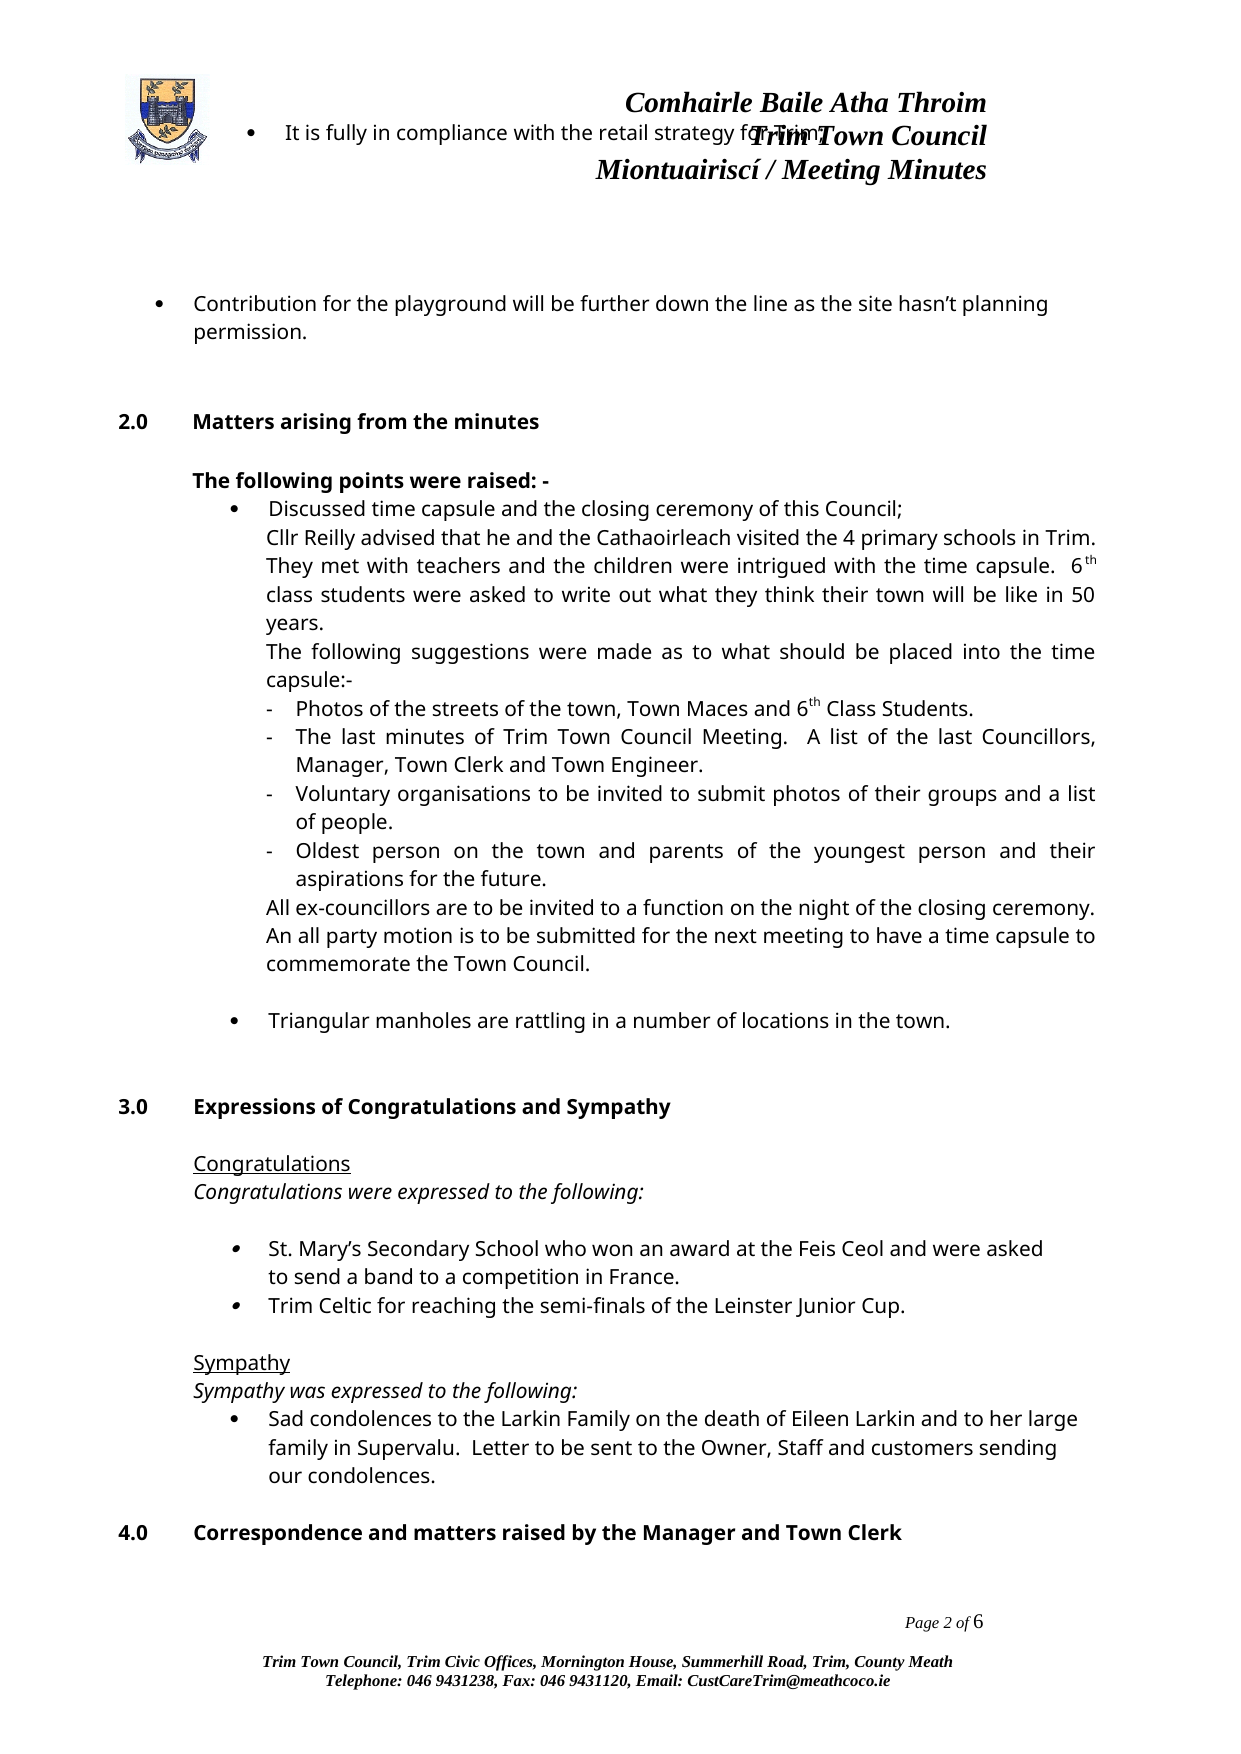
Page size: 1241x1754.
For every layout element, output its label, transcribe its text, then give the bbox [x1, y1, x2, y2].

text 4.0 Correspondence and matters raised by the Manager and Town Clerk [118, 1518, 1097, 1547]
text The following suggestions were made as to what should be placed into the time capsule:- [266, 637, 1097, 694]
text An all party motion is to be submitted for the next meeting to have a time capsule to commemorate the Town Council. [266, 921, 1097, 978]
list St. Mary’s Secondary School who won an award at the Feis Ceol and were asked [231, 1234, 1097, 1262]
list Trim Celtic for reaching the semi-finals of the Leinster Junior Cup. [231, 1291, 1097, 1319]
text Cllr Reilly advised that he and the Cathaoirleach visited the 4 primary schools in Trim. They met with teachers and the children were intrigued with the time capsule. 6th class students were asked to write out what they think their town will be like in 50 years. [266, 523, 1097, 637]
list It is fully in compliance with the retail strategy for Trim; [156, 118, 1097, 147]
list Triangular manholes are rattling in a number of locations in the town. [231, 1006, 1097, 1035]
list Contribution for the playground will be further down the line as the site hasn’t planning permission. [156, 289, 1097, 346]
list Oldest person on the town and parents of the youngest person and their aspirations for the future. [266, 836, 1097, 893]
list Sad condolences to the Larkin Family on the death of Eileen Larkin and to her large family in Supervalu. Letter to be sent to the Owner, Staff and customers sending our condolences. [231, 1404, 1097, 1490]
text to send a band to a competition in . [231, 1262, 1097, 1291]
list Discussed time capsule and the closing ceremony of this Council; [231, 494, 1097, 523]
text The following points were raised: - [192, 466, 1097, 494]
list Photos of the streets of the town, Town Maces and 6th Class Students. [266, 694, 1097, 722]
text Sympathy [118, 1348, 1097, 1376]
text All ex-councillors are to be invited to a function on the night of the closing ceremony. [266, 893, 1097, 921]
subtitle Matters arising from the minutes [118, 407, 1097, 436]
text Congratulations were expressed to the following: [118, 1177, 1097, 1206]
picture [125, 74, 210, 165]
text 3.0 Expressions of Congratulations and Sympathy [118, 1092, 1097, 1120]
text Sympathy was expressed to the following: [118, 1376, 1097, 1404]
list The last minutes of Trim Town Council Meeting. A list of the last Councillors, Manager, Town Clerk and Town Engineer. [266, 722, 1097, 779]
list Voluntary organisations to be invited to submit photos of their groups and a list of people. [266, 779, 1097, 836]
text Congratulations [118, 1149, 1097, 1177]
